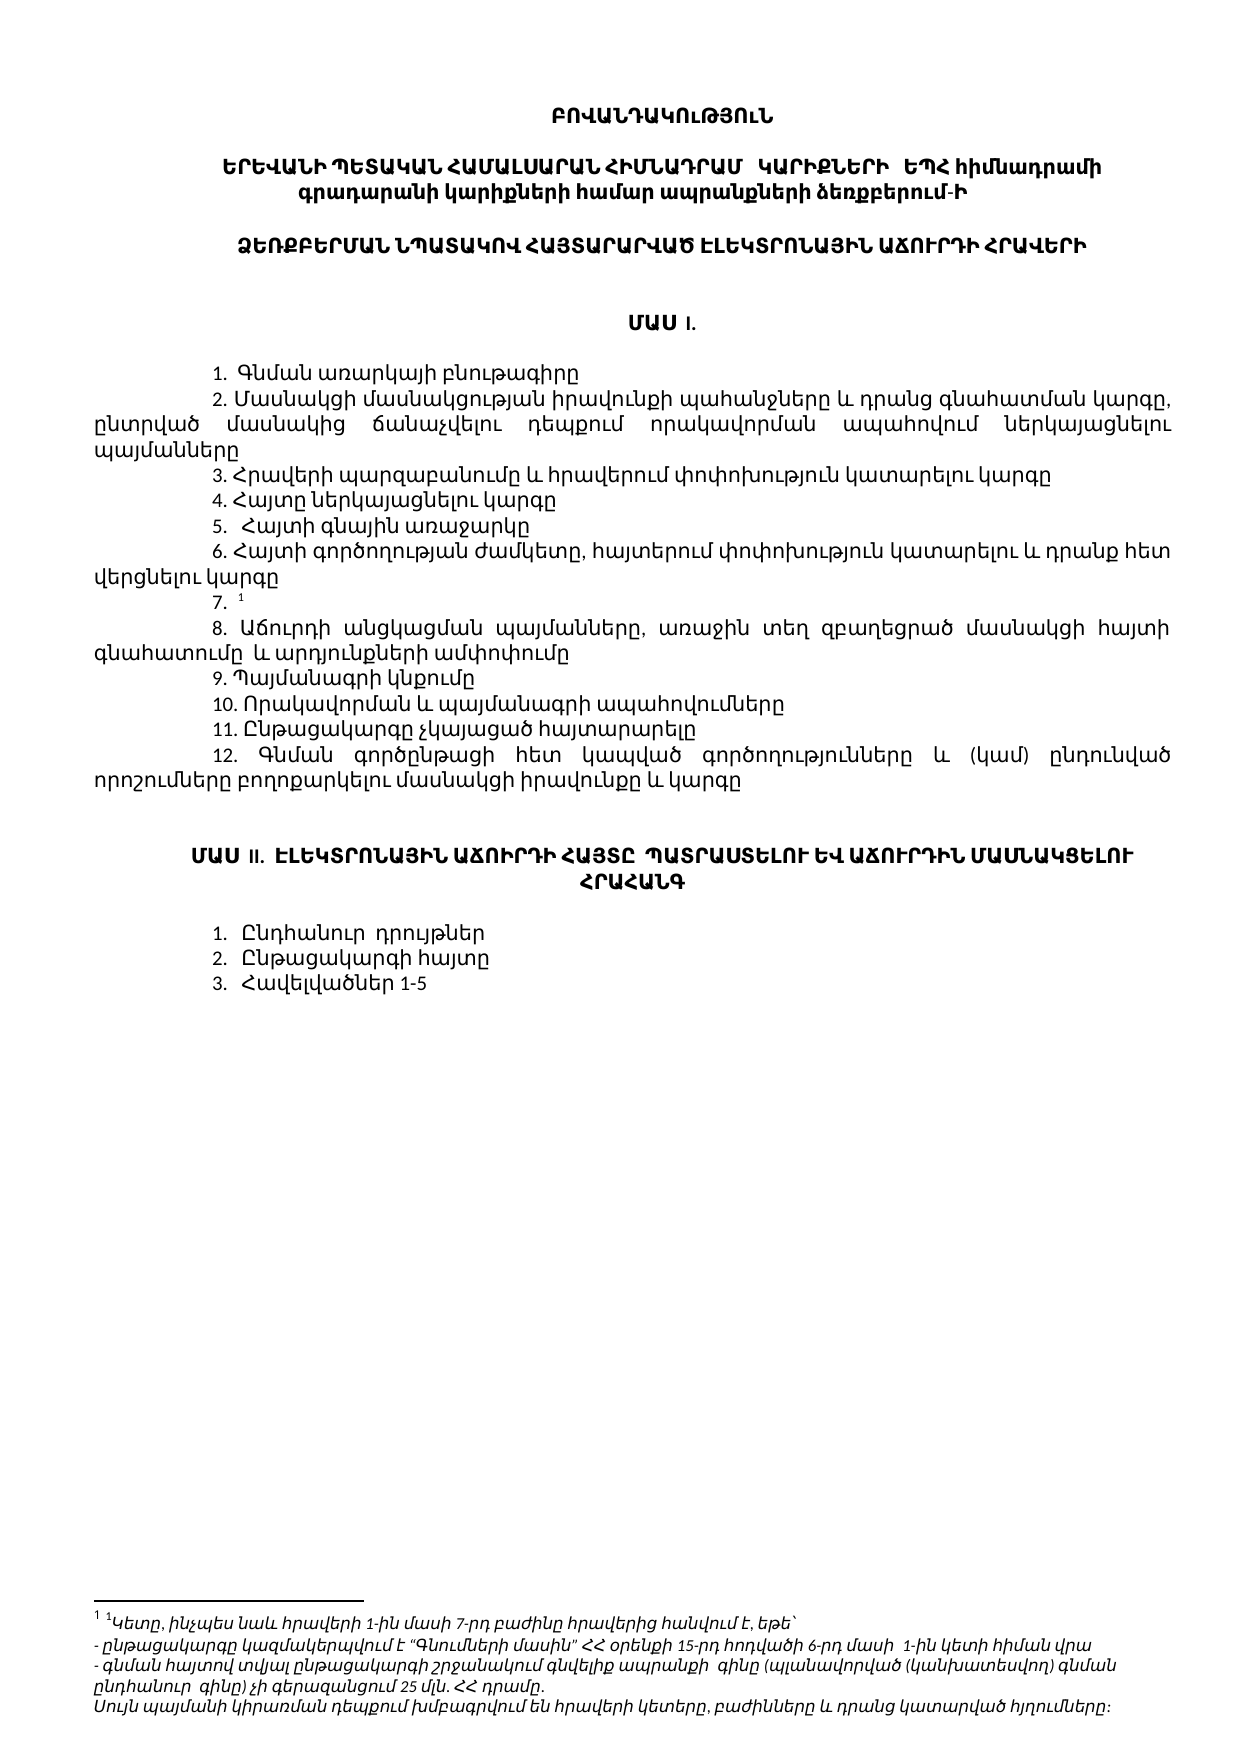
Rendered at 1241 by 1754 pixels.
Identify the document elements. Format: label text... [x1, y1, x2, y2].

text 10. Որակավորման և պայմանագրի ապահովումները [94, 691, 1171, 716]
text 2. Ընթացակարգի հայտը [94, 945, 1171, 971]
text 12. Գնման գործընթացի հետ կապված գործողությունները և (կամ) ընդունված որոշումները բողոքարկելու մասնակցի իրավունքը և կարգը [94, 742, 1171, 793]
text 3. Հրավերի պարզաբանումը և հրավերում փոփոխություն կատարելու կարգը [94, 462, 1171, 488]
text ՄԱՍ II. ԷԼԵԿՏՐՈՆԱՅԻՆ ԱՃՈԻՐԴԻ ՀԱՅՏԸ ՊԱՏՐԱՍՏԵԼՈՒ ԵՎ ԱՃՈՒՐԴԻՆ ՄԱՍՆԱԿՑԵԼՈՒ ՀՐԱՀԱՆԳ [94, 843, 1171, 894]
text 7. 1 [94, 589, 1171, 615]
text 8. Աճուրդի անցկացման պայմանները, առաջին տեղ զբաղեցրած մասնակցի հայտի գնահատումը և արդյունքների ամփոփումը [94, 615, 1171, 666]
text 11. Ընթացակարգը չկայացած հայտարարելը [94, 716, 1171, 742]
text ԲՈՎԱՆԴԱԿՈւԹՅՈւՆ [94, 103, 1171, 128]
text 6. Հայտի գործողության ժամկետը, հայտերում փոփոխություն կատարելու և դրանք հետ վերցնելու կարգը [94, 538, 1171, 589]
text ՁԵՌՔԲԵՐՄԱՆ ՆՊԱՏԱԿՈՎ ՀԱՅՏԱՐԱՐՎԱԾ ԷԼԵԿՏՐՈՆԱՅԻՆ ԱՃՈՒՐԴԻ ՀՐԱՎԵՐԻ [94, 233, 1171, 259]
text 2. Մասնակցի մասնակցության իրավունքի պահանջները և դրանց գնահատման կարգը, ընտրված մասնակից ճանաչվելու դեպքում որակավորման ապահովում ներկայացնելու պայմանները [94, 386, 1171, 462]
text 4. Հայտը ներկայացնելու կարգը [94, 488, 1171, 513]
text 9. Պայմանագրի կնքումը [94, 666, 1171, 691]
text 1. Գնման առարկայի բնութագիրը [94, 361, 1171, 386]
text 1. Ընդհանուր դրույթներ [94, 920, 1171, 945]
text ՄԱՍ I. [94, 310, 1171, 335]
text 5. Հայտի գնային առաջարկը [94, 513, 1171, 538]
text ԵՐԵՎԱՆԻ ՊԵՏԱԿԱՆ ՀԱՄԱԼՍԱՐԱՆ ՀԻՄՆԱԴՐԱՄ ԿԱՐԻՔՆԵՐԻ ԵՊՀ հիմնադրամի գրադարանի կարիքների համար ապրանքների ձեռքբերում-Ի [94, 154, 1171, 205]
text 3. Հավելվածներ 1-5 [94, 971, 1171, 996]
